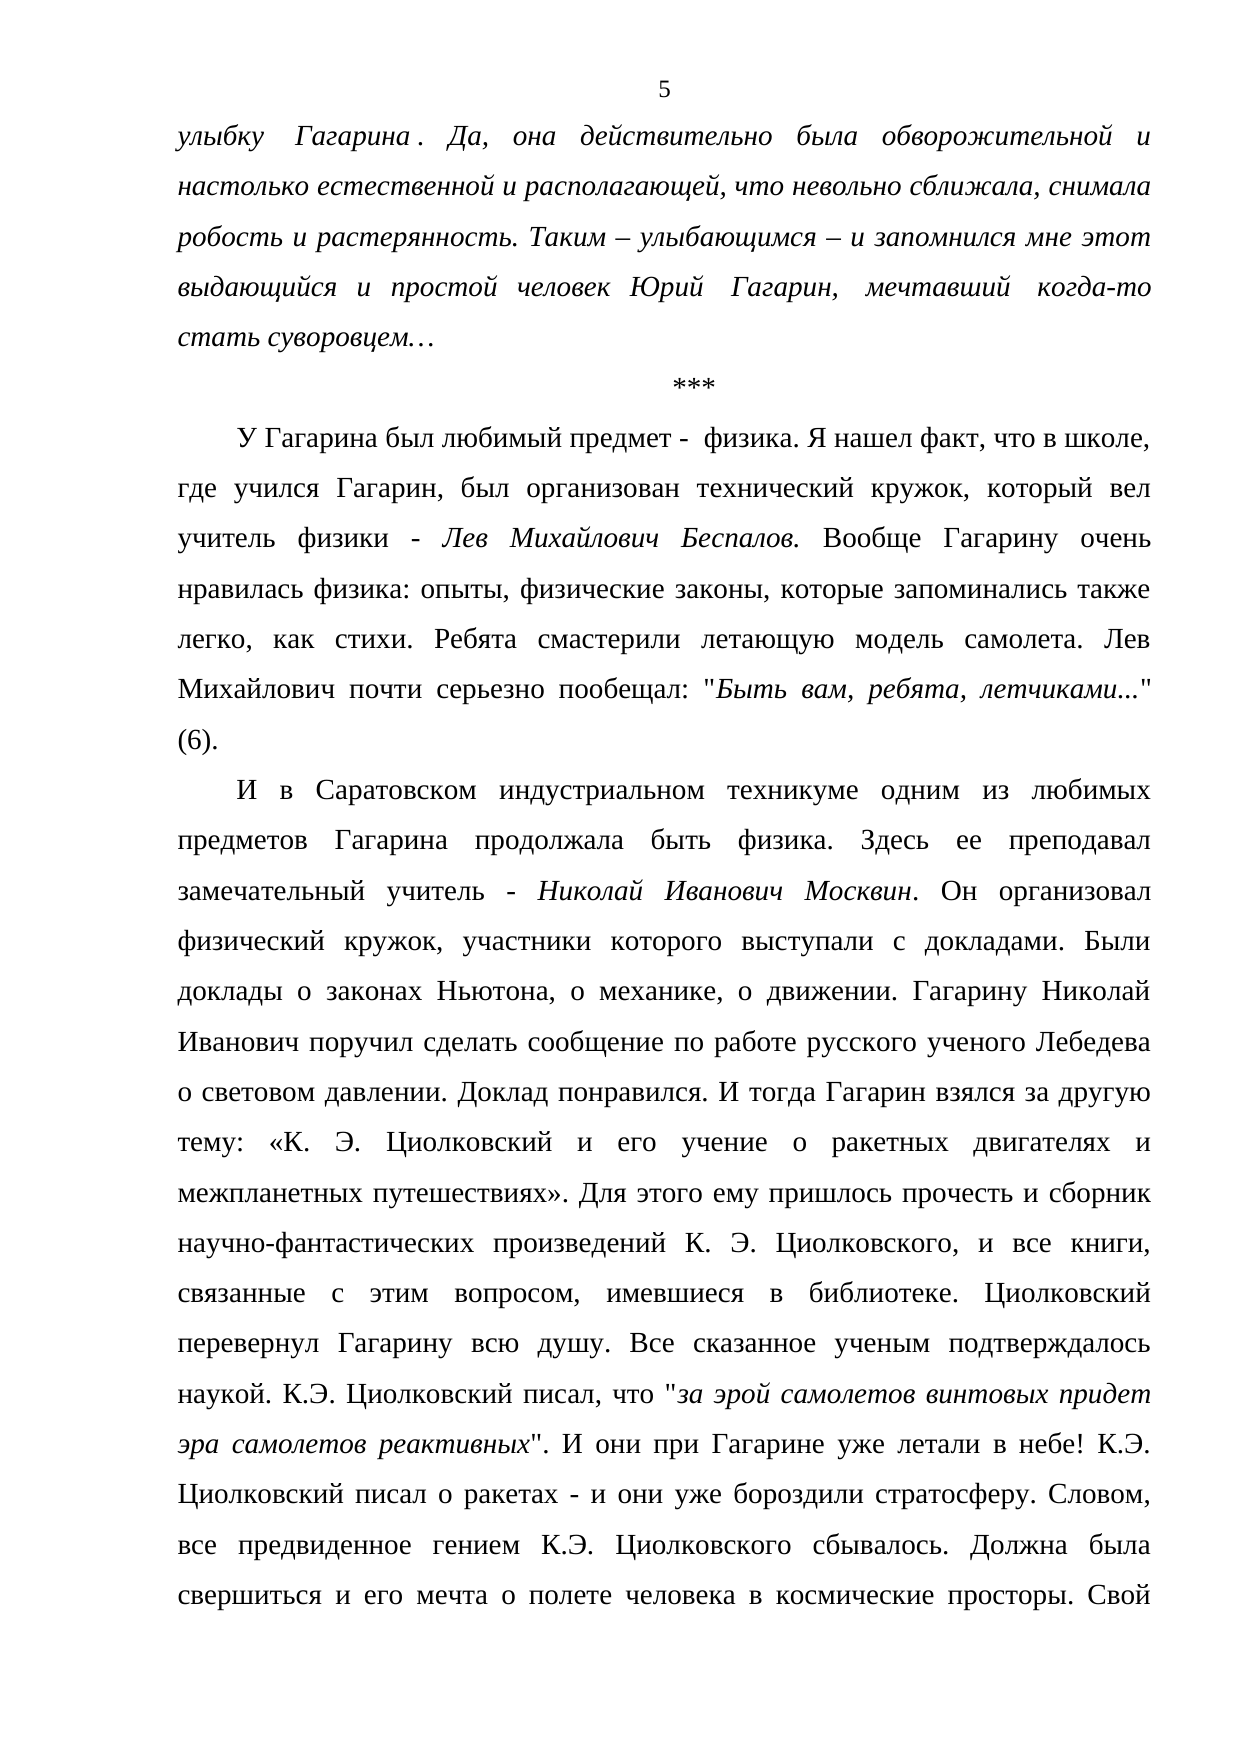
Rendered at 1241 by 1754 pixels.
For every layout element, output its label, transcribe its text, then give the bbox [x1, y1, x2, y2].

text У Гагарина был любимый предмет - физика. Я нашел факт, что в школе, где учился Гагарин, был организован технический кружок, который вел учитель физики - Лев Михайлович Беспалов. Вообще Гагарину очень нравилась физика: опыты, физические законы, которые запоминались также легко, как стихи. Ребята смастерили летающую модель самолета. Лев Михайлович почти серьезно пообещал: "Быть вам, ребята, летчиками..." (6). [177, 420, 1152, 755]
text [177, 772, 1152, 1611]
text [177, 118, 1152, 353]
text *** [177, 370, 1152, 403]
